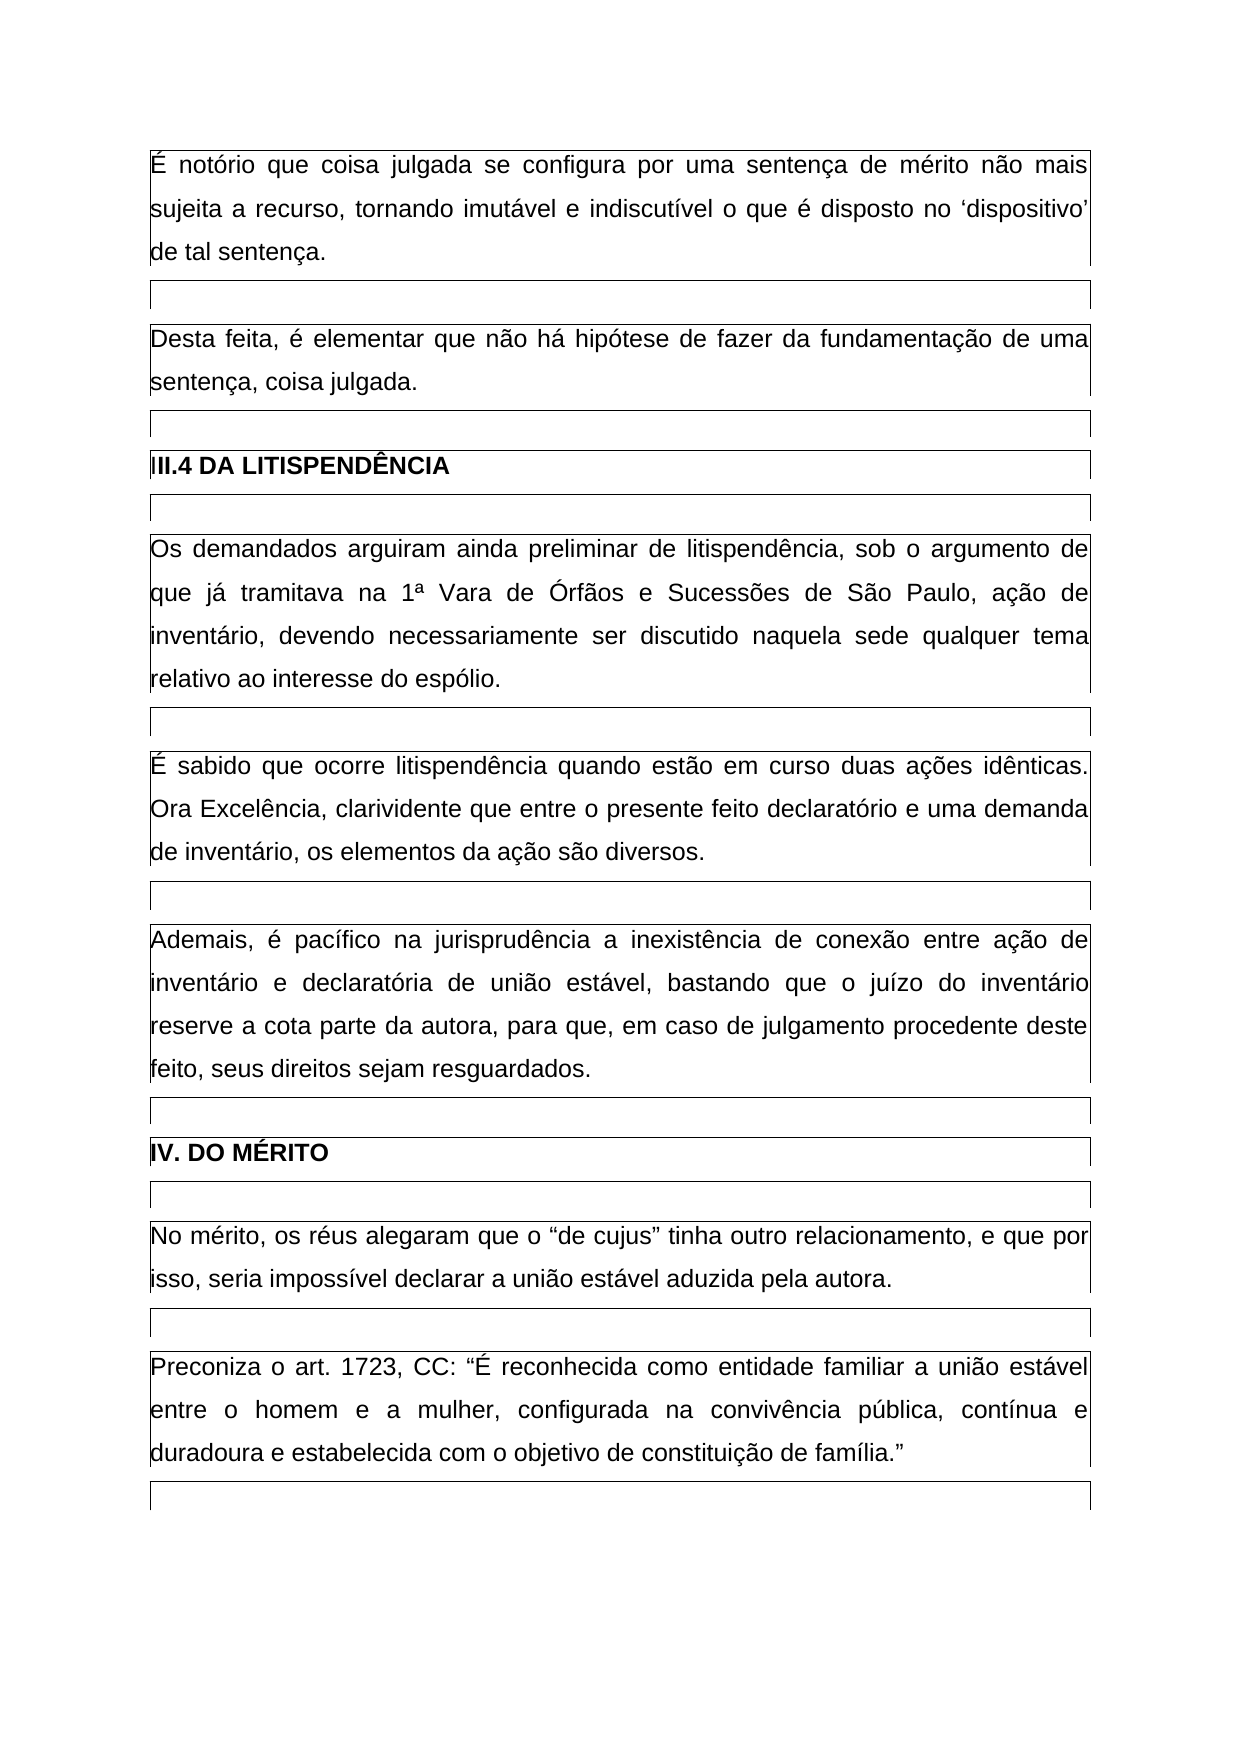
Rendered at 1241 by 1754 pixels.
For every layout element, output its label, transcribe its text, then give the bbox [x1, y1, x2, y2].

text IV. DO MÉRITO [151, 1138, 1090, 1166]
text É notório que coisa julgada se configura por uma sentença de mérito não mais sujeita a recurso, tornando imutável e indiscutível o que é disposto no ‘dispositivo’ de tal sentença. [151, 151, 1090, 266]
text Preconiza o art. 1723, CC: “É reconhecida como entidade familiar a união estável entre o homem e a mulher, configurada na convivência pública, contínua e duradoura e estabelecida com o objetivo de constituição de família.” [151, 1352, 1090, 1467]
text III.4 DA LITISPENDÊNCIA [151, 451, 1090, 479]
text É sabido que ocorre litispendência quando estão em curso duas ações idênticas. Ora Excelência, clarividente que entre o presente feito declaratório e uma demanda de inventário, os elementos da ação são diversos. [151, 752, 1090, 866]
text Os demandados arguiram ainda preliminar de litispendência, sob o argumento de que já tramitava na 1ª Vara de Órfãos e Sucessões de São Paulo, ação de inventário, devendo necessariamente ser discutido naquela sede qualquer tema relativo ao interesse do espólio. [151, 535, 1090, 693]
text No mérito, os réus alegaram que o “de cujus” tinha outro relacionamento, e que por isso, seria impossível declarar a união estável aduzida pela autora. [151, 1222, 1090, 1293]
text Desta feita, é elementar que não há hipótese de fazer da fundamentação de uma sentença, coisa julgada. [151, 325, 1090, 396]
text Ademais, é pacífico na jurisprudência a inexistência de conexão entre ação de inventário e declaratória de união estável, bastando que o juízo do inventário reserve a cota parte da autora, para que, em caso de julgamento procedente deste feito, seus direitos sejam resguardados. [151, 925, 1090, 1083]
